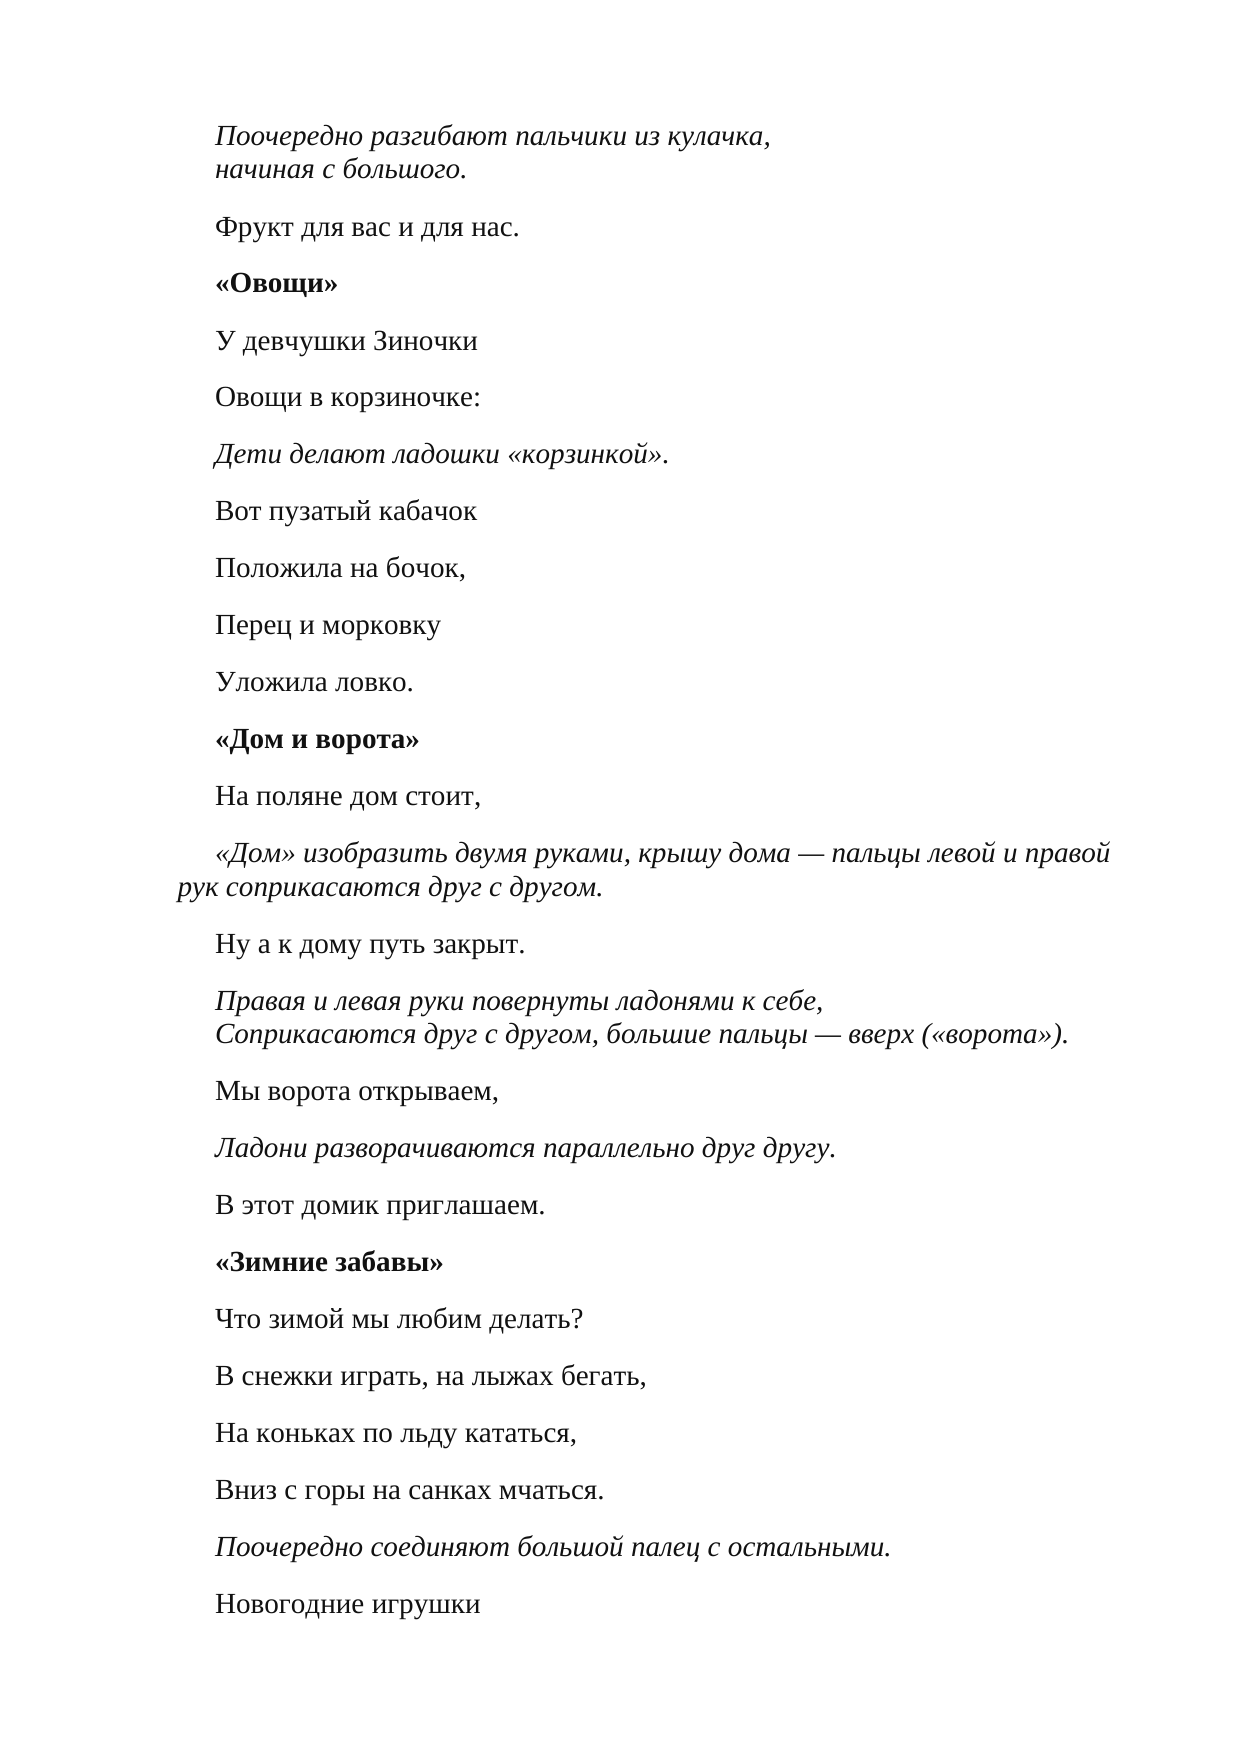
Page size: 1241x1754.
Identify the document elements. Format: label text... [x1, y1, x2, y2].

text Овощи в корзиночке: [177, 379, 1152, 413]
text Дети делают ладошки «корзинкой». [177, 437, 1152, 470]
text Поочередно соединяют большой палец с остальными. [177, 1529, 1152, 1563]
text «Дом» изобразить двумя руками, крышу дома — пальцы левой и правой рук соприкасаются друг с другом. [177, 835, 1152, 902]
text В этот домик приглашаем. [177, 1187, 1152, 1221]
text Мы ворота открываем, [177, 1073, 1152, 1107]
text У девчушки Зиночки [177, 323, 1152, 356]
text Поочередно разгибают пальчики из кулачка, [177, 118, 1152, 152]
text Уложила ловко. [177, 664, 1152, 698]
text «Дом и ворота» [177, 721, 1152, 755]
text Ну а к дому путь закрыт. [177, 926, 1152, 959]
text «Овощи» [177, 266, 1152, 299]
text Положила на бочок, [177, 551, 1152, 584]
text начиная с большого. [177, 152, 1152, 185]
text Ладони разворачиваются параллельно друг другу. [177, 1130, 1152, 1164]
text «Зимние забавы» [177, 1244, 1152, 1278]
text На поляне дом стоит, [177, 778, 1152, 812]
text Правая и левая руки повернуты ладонями к себе, [177, 983, 1152, 1016]
text Соприкасаются друг с другом, большие пальцы — вверх («ворота»). [177, 1016, 1152, 1050]
text Новогодние игрушки [177, 1586, 1152, 1620]
text Что зимой мы любим делать? [177, 1301, 1152, 1335]
text Вот пузатый кабачок [177, 493, 1152, 527]
text Фрукт для вас и для нас. [177, 209, 1152, 242]
text В снежки играть, на лыжах бегать, [177, 1358, 1152, 1392]
text На коньках по льду кататься, [177, 1415, 1152, 1449]
text Вниз с горы на санках мчаться. [177, 1472, 1152, 1506]
text Перец и морковку [177, 607, 1152, 641]
